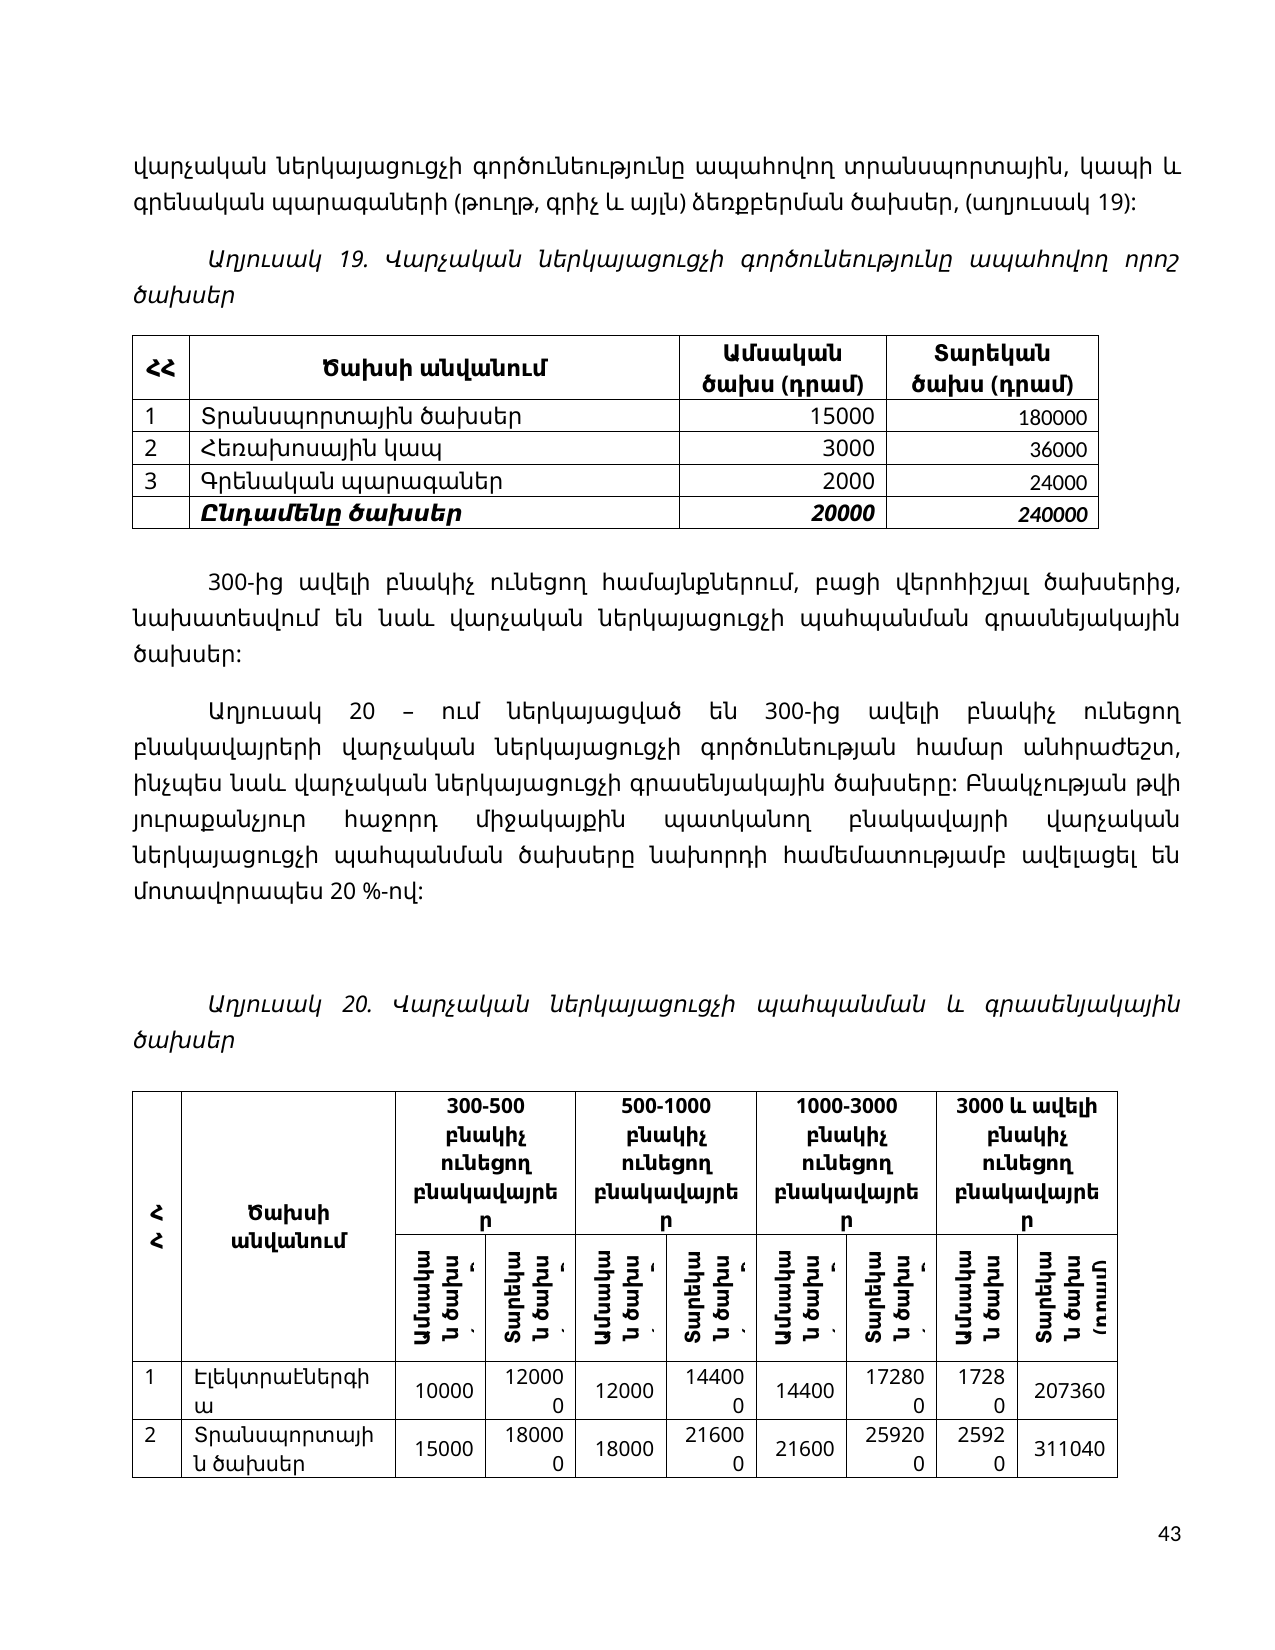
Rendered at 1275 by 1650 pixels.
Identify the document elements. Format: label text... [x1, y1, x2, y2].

table_cell 3000 [680, 432, 886, 463]
table_cell [133, 497, 189, 528]
table_header 3000 և ավելի բնակիչ ունեցող բնակավայրեր [937, 1092, 1117, 1234]
table_cell Տարեկան ծախս (դրամ) [1018, 1235, 1117, 1361]
table_cell Հեռախոսային կապ [190, 432, 679, 463]
table_header Ամսական ծախս (դրամ) [680, 336, 886, 399]
table_header 500-1000 բնակիչ ունեցող բնակավայրեր [576, 1092, 756, 1234]
text Աղյուսակ 20 – ում ներկայացված են 300-ից ավելի բնակիչ ունեցող բնակավայրերի վարչական ներկայացուցչի գործունեության համար անհրաժեշտ, ինչպես նաև վարչական ներկայացուցչի գրասենյակային ծախսերը: Բնակչության թվի յուրաքանչյուր հաջորդ միջակայքին պատկանող բնակավայրի վարչական ներկայացուցչի պահպանման ծախսերը նախորդի համեմատությամբ ավելացել են մոտավորապես 20 %-ով: [133, 695, 1181, 906]
table_cell 311040 [1018, 1420, 1117, 1477]
table_cell Գրենական պարագաներ [190, 465, 679, 496]
table_cell 1 [133, 400, 189, 431]
table_header Ծախսի անվանում [190, 336, 679, 399]
table_cell 18000 [576, 1420, 666, 1477]
table_cell Ամսական ծախս (դրամ) [396, 1235, 485, 1361]
table_cell 20000 [680, 497, 886, 528]
table_cell 207360 [1018, 1362, 1117, 1419]
list Աղյուսակ 20. Վարչական ներկայացուցչի պահպանման և գրասենյակային ծախսեր [133, 988, 1181, 1055]
text Աղյուսակ 19. Վարչական ներկայացուցչի գործունեությունը ապահովող որոշ ծախսեր [133, 243, 1181, 310]
table_cell 12000 [576, 1362, 666, 1419]
table_header 300-500 բնակիչ ունեցող բնակավայրեր [396, 1092, 575, 1234]
table_cell Ամսական ծախս (դրամ) [757, 1235, 846, 1361]
table_cell Տրանսպորտային ծախսեր [182, 1420, 395, 1477]
table_cell 120000 [486, 1362, 575, 1419]
table_cell 172800 [847, 1362, 936, 1419]
table_cell 2000 [680, 465, 886, 496]
table_cell 36000 [887, 432, 1098, 463]
table_header ՀՀ [133, 1092, 181, 1361]
table_cell Տարեկան ծախս (դրամ) [847, 1235, 936, 1361]
table_cell Ընդամենը ծախսեր [190, 497, 679, 528]
table_cell 17280 [937, 1362, 1017, 1419]
text 300-ից ավելի բնակիչ ունեցող համայնքներում, բացի վերոհիշյալ ծախսերից, նախատեսվում են նաև վարչական ներկայացուցչի պահպանման գրասնեյակային ծախսեր: [133, 566, 1181, 669]
table_cell 1 [133, 1362, 181, 1419]
table_cell Տարեկան ծախս (դրամ) [486, 1235, 575, 1361]
table_cell Տրանսպորտային ծախսեր [190, 400, 679, 431]
table_header Տարեկան ծախս (դրամ) [887, 336, 1098, 399]
table_header 1000-3000 բնակիչ ունեցող բնակավայրեր [757, 1092, 936, 1234]
table_cell 180000 [887, 400, 1098, 431]
table_cell Ամսական ծախս (դրամ) [937, 1235, 1017, 1361]
table_cell 25920 [937, 1420, 1017, 1477]
table_cell Էլեկտրաէներգիա [182, 1362, 395, 1419]
table_cell 216000 [667, 1420, 756, 1477]
table_header Ծախսի անվանում [182, 1092, 395, 1361]
table_cell 2 [133, 1420, 181, 1477]
table_cell 15000 [680, 400, 886, 431]
table_cell 240000 [887, 497, 1098, 528]
table_cell Տարեկան ծախս (դրամ) [667, 1235, 756, 1361]
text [133, 150, 1181, 217]
table_cell 3 [133, 465, 189, 496]
table_cell 10000 [396, 1362, 485, 1419]
table_cell 14400 [757, 1362, 846, 1419]
table_cell 144000 [667, 1362, 756, 1419]
table_cell Ամսական ծախս (դրամ) [576, 1235, 666, 1361]
table_cell 15000 [396, 1420, 485, 1477]
table_cell 24000 [887, 465, 1098, 496]
table_cell 259200 [847, 1420, 936, 1477]
table_cell 180000 [486, 1420, 575, 1477]
table_header ՀՀ [133, 336, 189, 399]
table_cell 2 [133, 432, 189, 463]
table_cell 21600 [757, 1420, 846, 1477]
